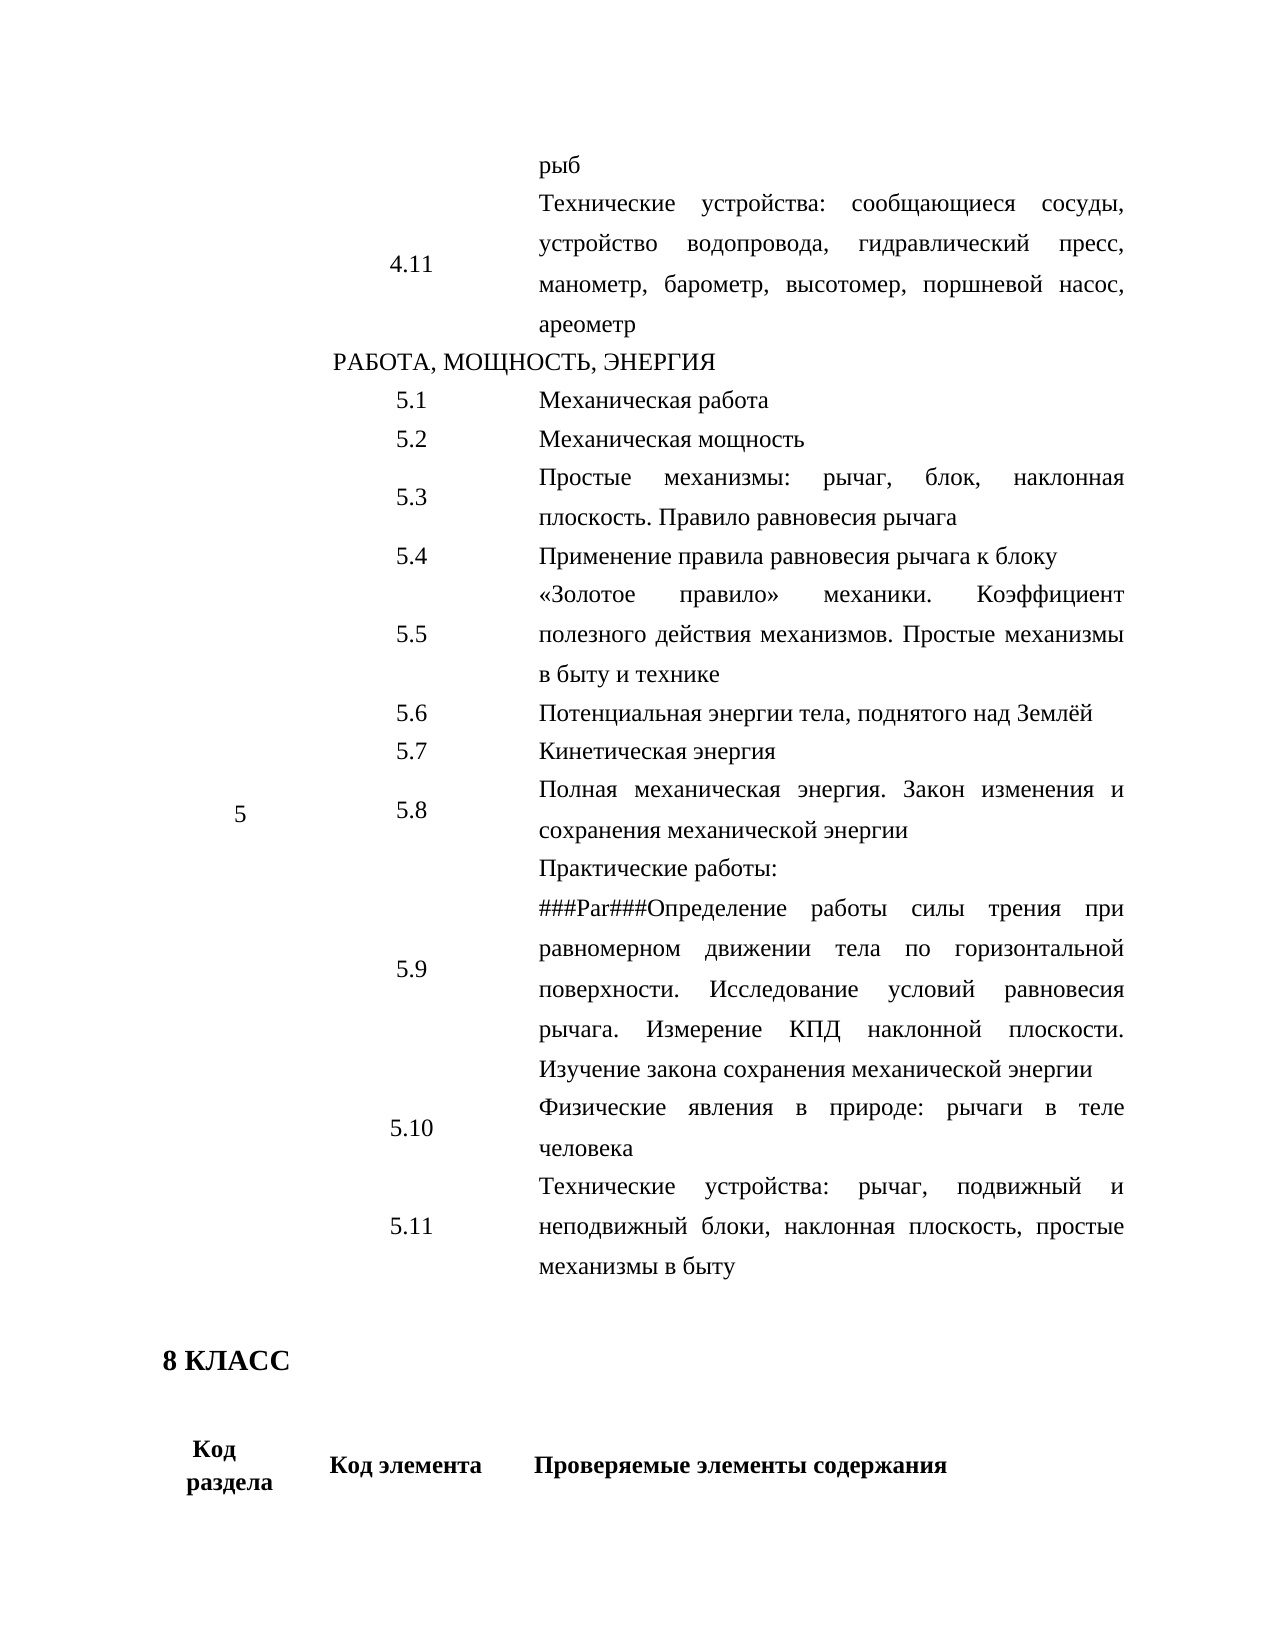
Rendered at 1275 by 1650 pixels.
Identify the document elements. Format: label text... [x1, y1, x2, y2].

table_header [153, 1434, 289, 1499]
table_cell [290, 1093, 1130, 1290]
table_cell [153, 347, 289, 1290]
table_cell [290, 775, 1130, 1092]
text 8 КЛАСС [162, 1343, 1125, 1376]
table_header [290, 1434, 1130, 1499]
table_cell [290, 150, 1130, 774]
